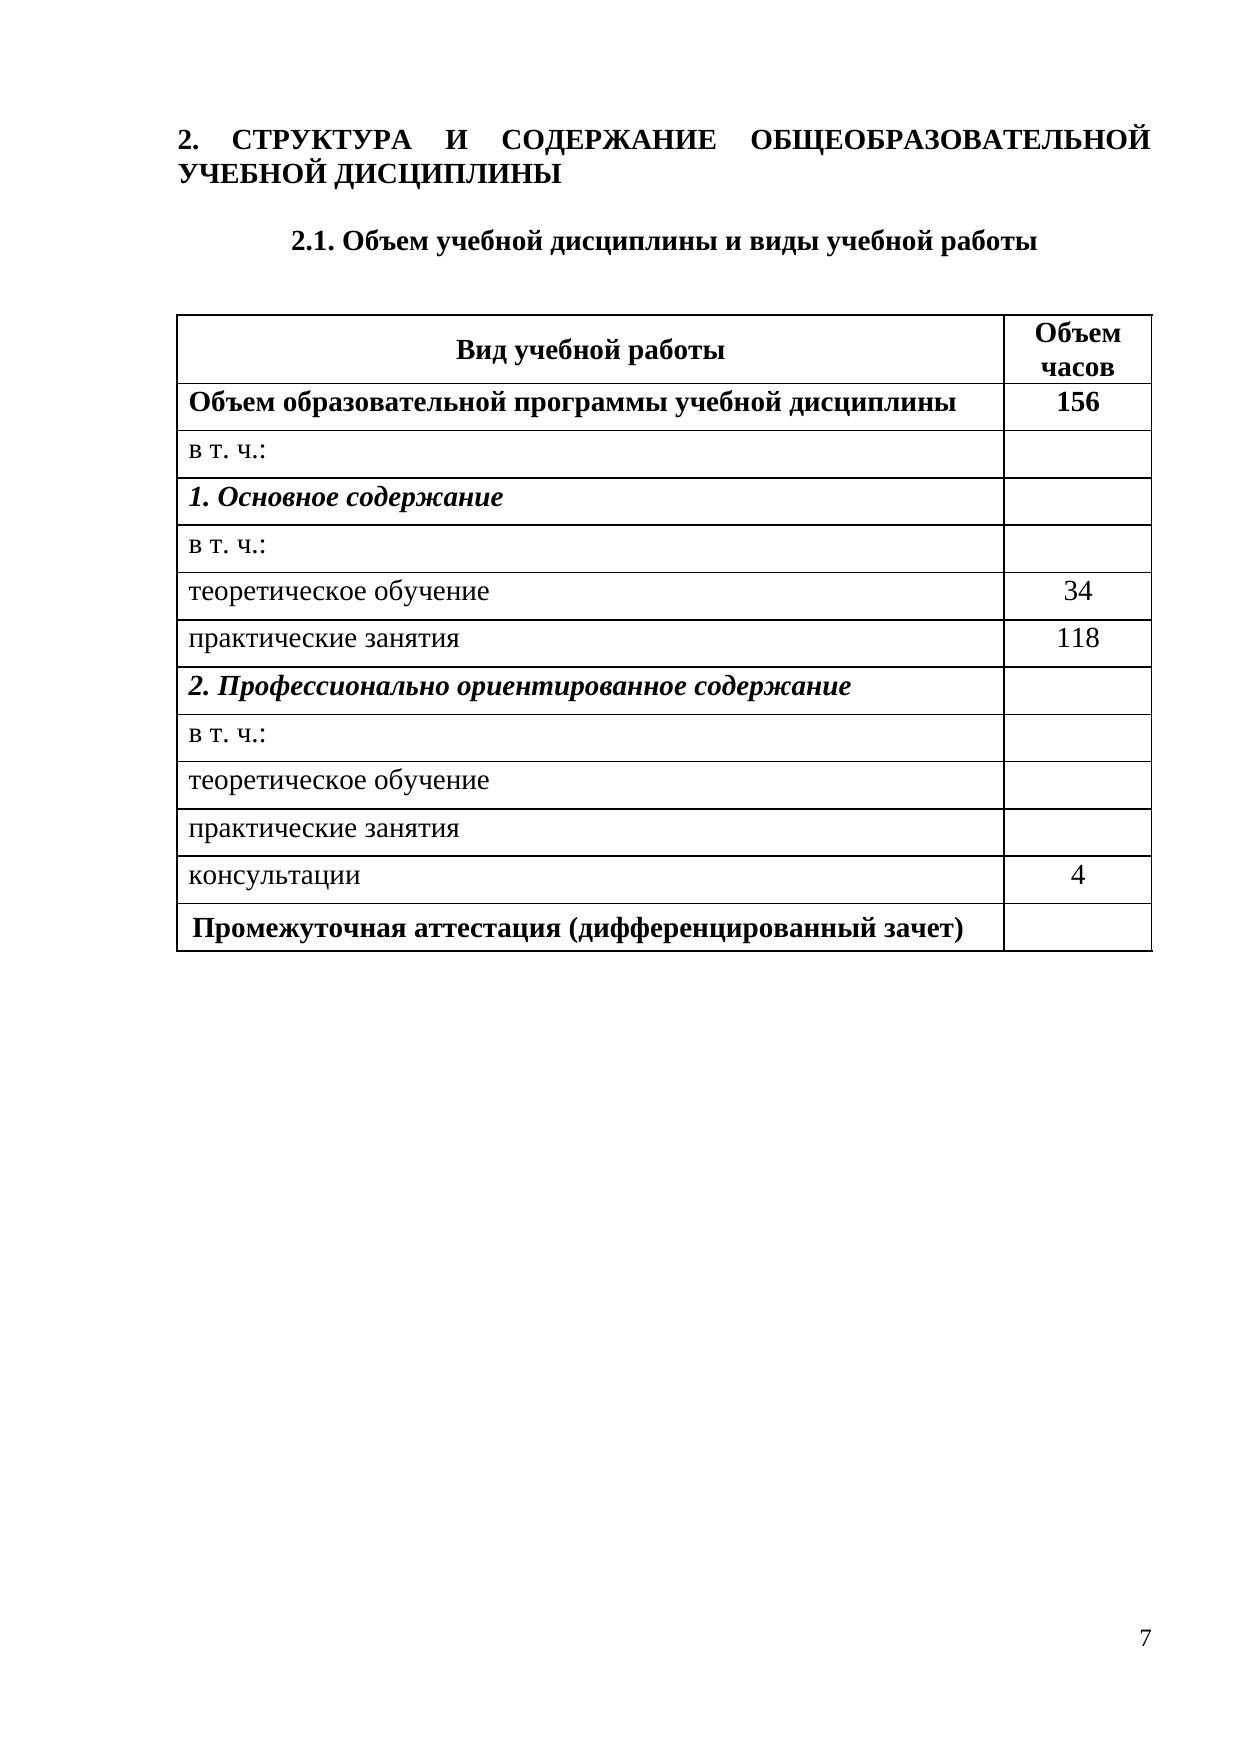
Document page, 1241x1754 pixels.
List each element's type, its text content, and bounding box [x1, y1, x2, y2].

table_cell практические занятия [178, 621, 1003, 666]
text 2. СТРУКТУРА И СОДЕРЖАНИЕ ОБЩЕОБРАЗОВАТЕЛЬНОЙ УЧЕБНОЙ ДИСЦИПЛИНЫ [177, 122, 1152, 189]
table_cell Объем образовательной программы учебной дисциплины [178, 384, 1003, 430]
table_cell теоретическое обучение [178, 573, 1003, 619]
text 2.1. Объем учебной дисциплины и виды учебной работы [177, 223, 1152, 256]
table_cell 34 [1005, 573, 1151, 619]
table_cell [1005, 715, 1151, 761]
table_cell 156 [1005, 384, 1151, 430]
table_cell [1005, 431, 1151, 477]
table_cell консультации [178, 857, 1003, 903]
table_cell 2. Профессионально ориентированное содержание [178, 668, 1003, 713]
table_cell Промежуточная аттестация (дифференцированный зачет) [178, 904, 1003, 950]
table_header Объем часов [1005, 316, 1151, 382]
table_cell [1005, 810, 1151, 855]
table_cell в т. ч.: [178, 526, 1003, 572]
table_cell [1005, 762, 1151, 808]
table_cell [1005, 479, 1151, 524]
table_cell 4 [1005, 857, 1151, 903]
table_cell в т. ч.: [178, 715, 1003, 761]
table_cell 118 [1005, 621, 1151, 666]
table_cell 1. Основное содержание [178, 479, 1003, 524]
table_cell [1005, 526, 1151, 572]
table_cell практические занятия [178, 810, 1003, 855]
table_cell [1005, 904, 1151, 950]
table_cell теоретическое обучение [178, 762, 1003, 808]
table_cell в т. ч.: [178, 431, 1003, 477]
table_header Вид учебной работы [178, 316, 1003, 382]
table_cell [1005, 668, 1151, 713]
